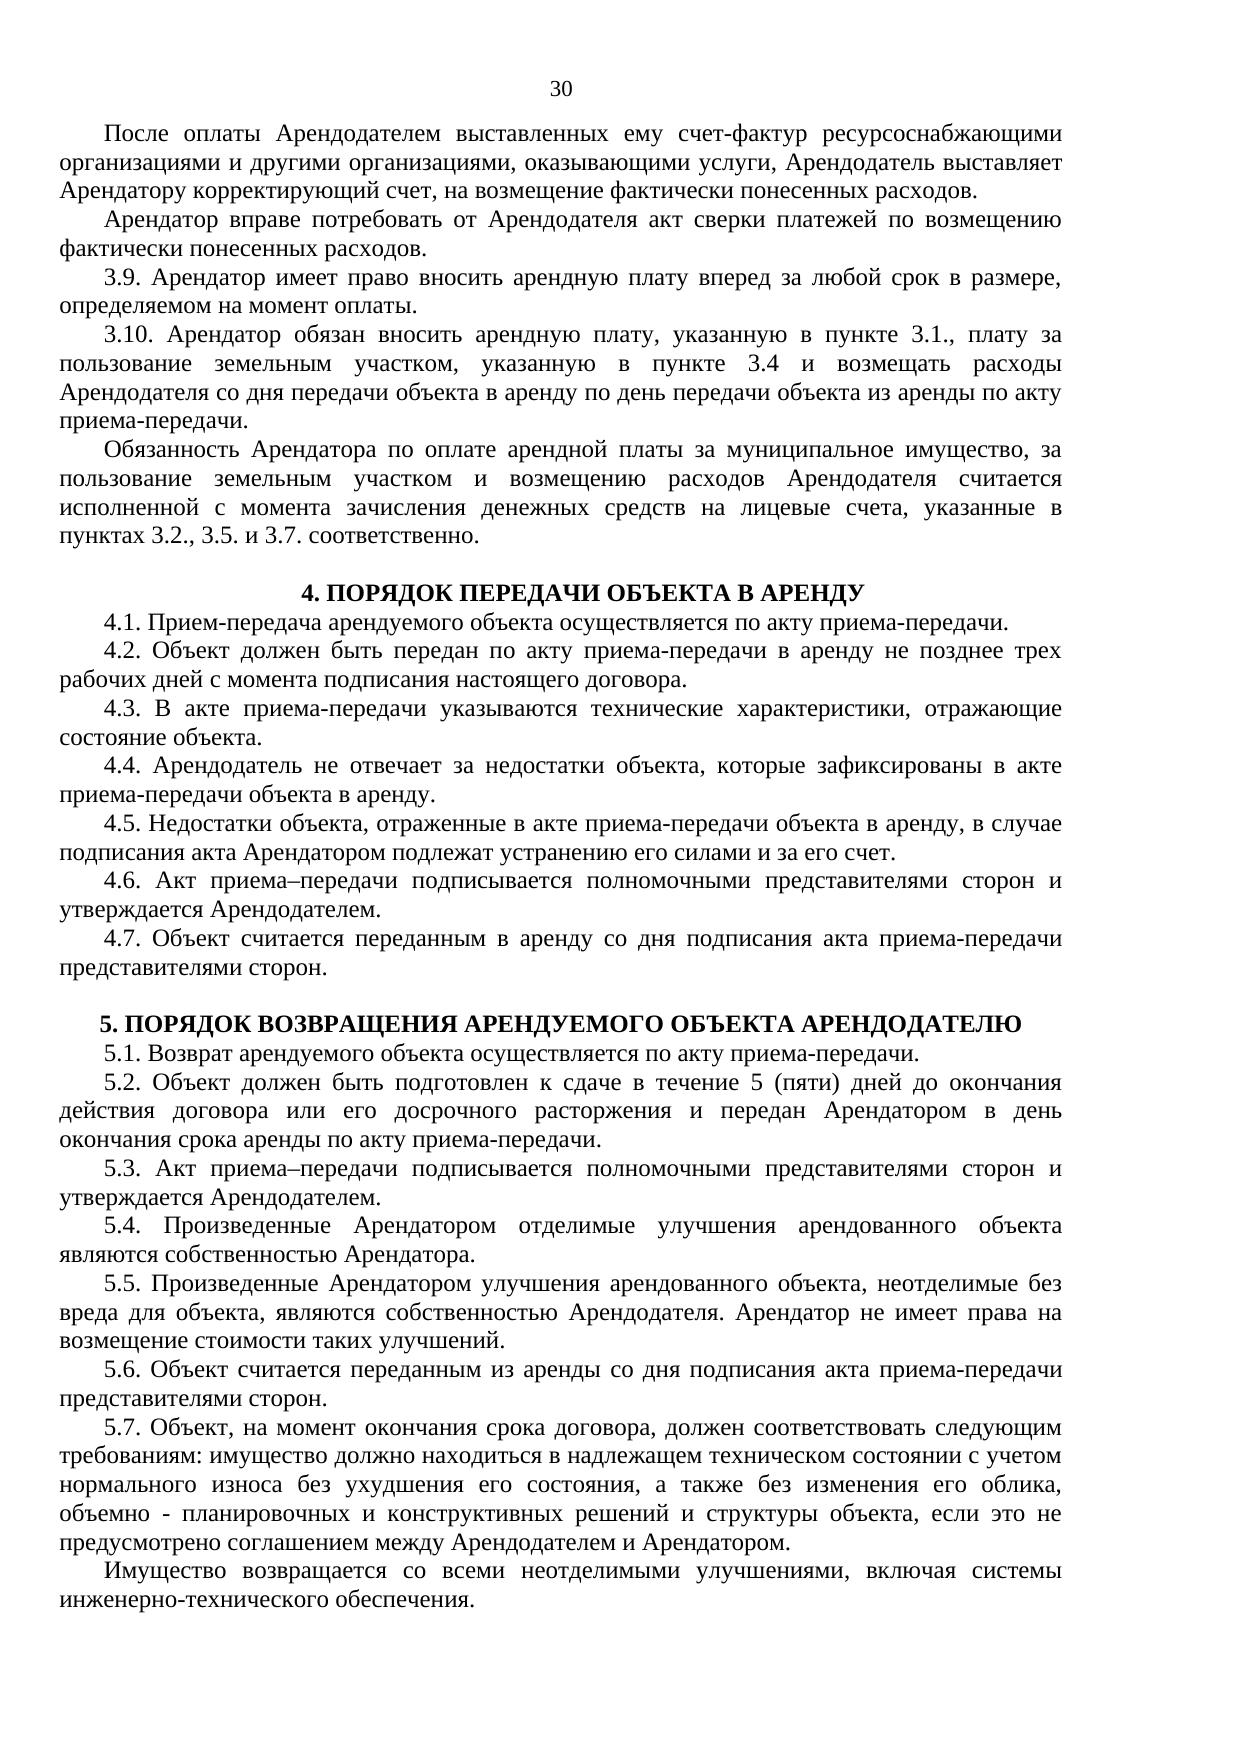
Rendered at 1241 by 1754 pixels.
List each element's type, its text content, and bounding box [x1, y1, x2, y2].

text 5.5. Произведенные Арендатором улучшения арендованного объекта, неотделимые без вреда для объекта, являются собственностью Арендодателя. Арендатор не имеет права на возмещение стоимости таких улучшений. [59, 1268, 1063, 1354]
text 4.1. Прием-передача арендуемого объекта осуществляется по акту приема-передачи. [59, 607, 1063, 636]
text 5.4. Произведенные Арендатором отделимые улучшения арендованного объекта являются собственностью Арендатора. [59, 1211, 1063, 1268]
text 5.1. Возврат арендуемого объекта осуществляется по акту приема-передачи. [59, 1038, 1063, 1067]
text 5.6. Объект считается переданным из аренды со дня подписания акта приема-передачи представителями сторон. [59, 1354, 1063, 1412]
text Обязанность Арендатора по оплате арендной платы за муниципальное имущество, за пользование земельным участком и возмещению расходов Арендодателя считается исполненной с момента зачисления денежных средств на лицевые счета, указанные в пунктах 3.2., 3.5. и 3.7. соответственно. [59, 434, 1063, 549]
text 4.3. В акте приема-передачи указываются технические характеристики, отражающие состояние объекта. [59, 693, 1063, 751]
text 4.7. Объект считается переданным в аренду со дня подписания акта приема-передачи представителями сторон. [59, 923, 1063, 981]
text 4.4. Арендодатель не отвечает за недостатки объекта, которые зафиксированы в акте приема-передачи объекта в аренду. [59, 751, 1063, 808]
text После оплаты Арендодателем выставленных ему счет-фактур ресурсоснабжающими организациями и другими организациями, оказывающими услуги, Арендодатель выставляет Арендатору корректирующий счет, на возмещение фактически понесенных расходов. [59, 118, 1063, 204]
text 4.2. Объект должен быть передан по акту приема-передачи в аренду не позднее трех рабочих дней с момента подписания настоящего договора. [59, 636, 1063, 693]
text 4.5. Недостатки объекта, отраженные в акте приема-передачи объекта в аренду, в случае подписания акта Арендатором подлежат устранению его силами и за его счет. [59, 808, 1063, 866]
text Арендатор вправе потребовать от Арендодателя акт сверки платежей по возмещению фактически понесенных расходов. [59, 204, 1063, 262]
text 3.9. Арендатор имеет право вносить арендную плату вперед за любой срок в размере, определяемом на момент оплаты. [59, 262, 1063, 319]
text 5.7. Объект, на момент окончания срока договора, должен соответствовать следующим требованиям: имущество должно находиться в надлежащем техническом состоянии с учетом нормального износа без ухудшения его состояния, а также без изменения его облика, объемно - планировочных и конструктивных решений и структуры объекта, если это не предусмотрено соглашением между Арендодателем и Арендатором. [59, 1412, 1063, 1556]
text 5.2. Объект должен быть подготовлен к сдаче в течение 5 (пяти) дней до окончания действия договора или его досрочного расторжения и передан Арендатором в день окончания срока аренды по акту приема-передачи. [59, 1067, 1063, 1153]
text 5.3. Акт приема–передачи подписывается полномочными представителями сторон и утверждается Арендодателем. [59, 1153, 1063, 1211]
text 3.10. Арендатор обязан вносить арендную плату, указанную в пункте 3.1., плату за пользование земельным участком, указанную в пункте 3.4 и возмещать расходы Арендодателя со дня передачи объекта в аренду по день передачи объекта из аренды по акту приема-передачи. [59, 319, 1063, 434]
text 4. ПОРЯДОК ПЕРЕДАЧИ ОБЪЕКТА В АРЕНДУ [59, 578, 1063, 607]
text Имущество возвращается со всеми неотделимыми улучшениями, включая системы инженерно-технического обеспечения. [59, 1556, 1063, 1613]
text 5. ПОРЯДОК ВОЗВРАЩЕНИЯ АРЕНДУЕМОГО ОБЪЕКТА АРЕНДОДАТЕЛЮ [59, 1009, 1063, 1038]
text 4.6. Акт приема–передачи подписывается полномочными представителями сторон и утверждается Арендодателем. [59, 866, 1063, 923]
